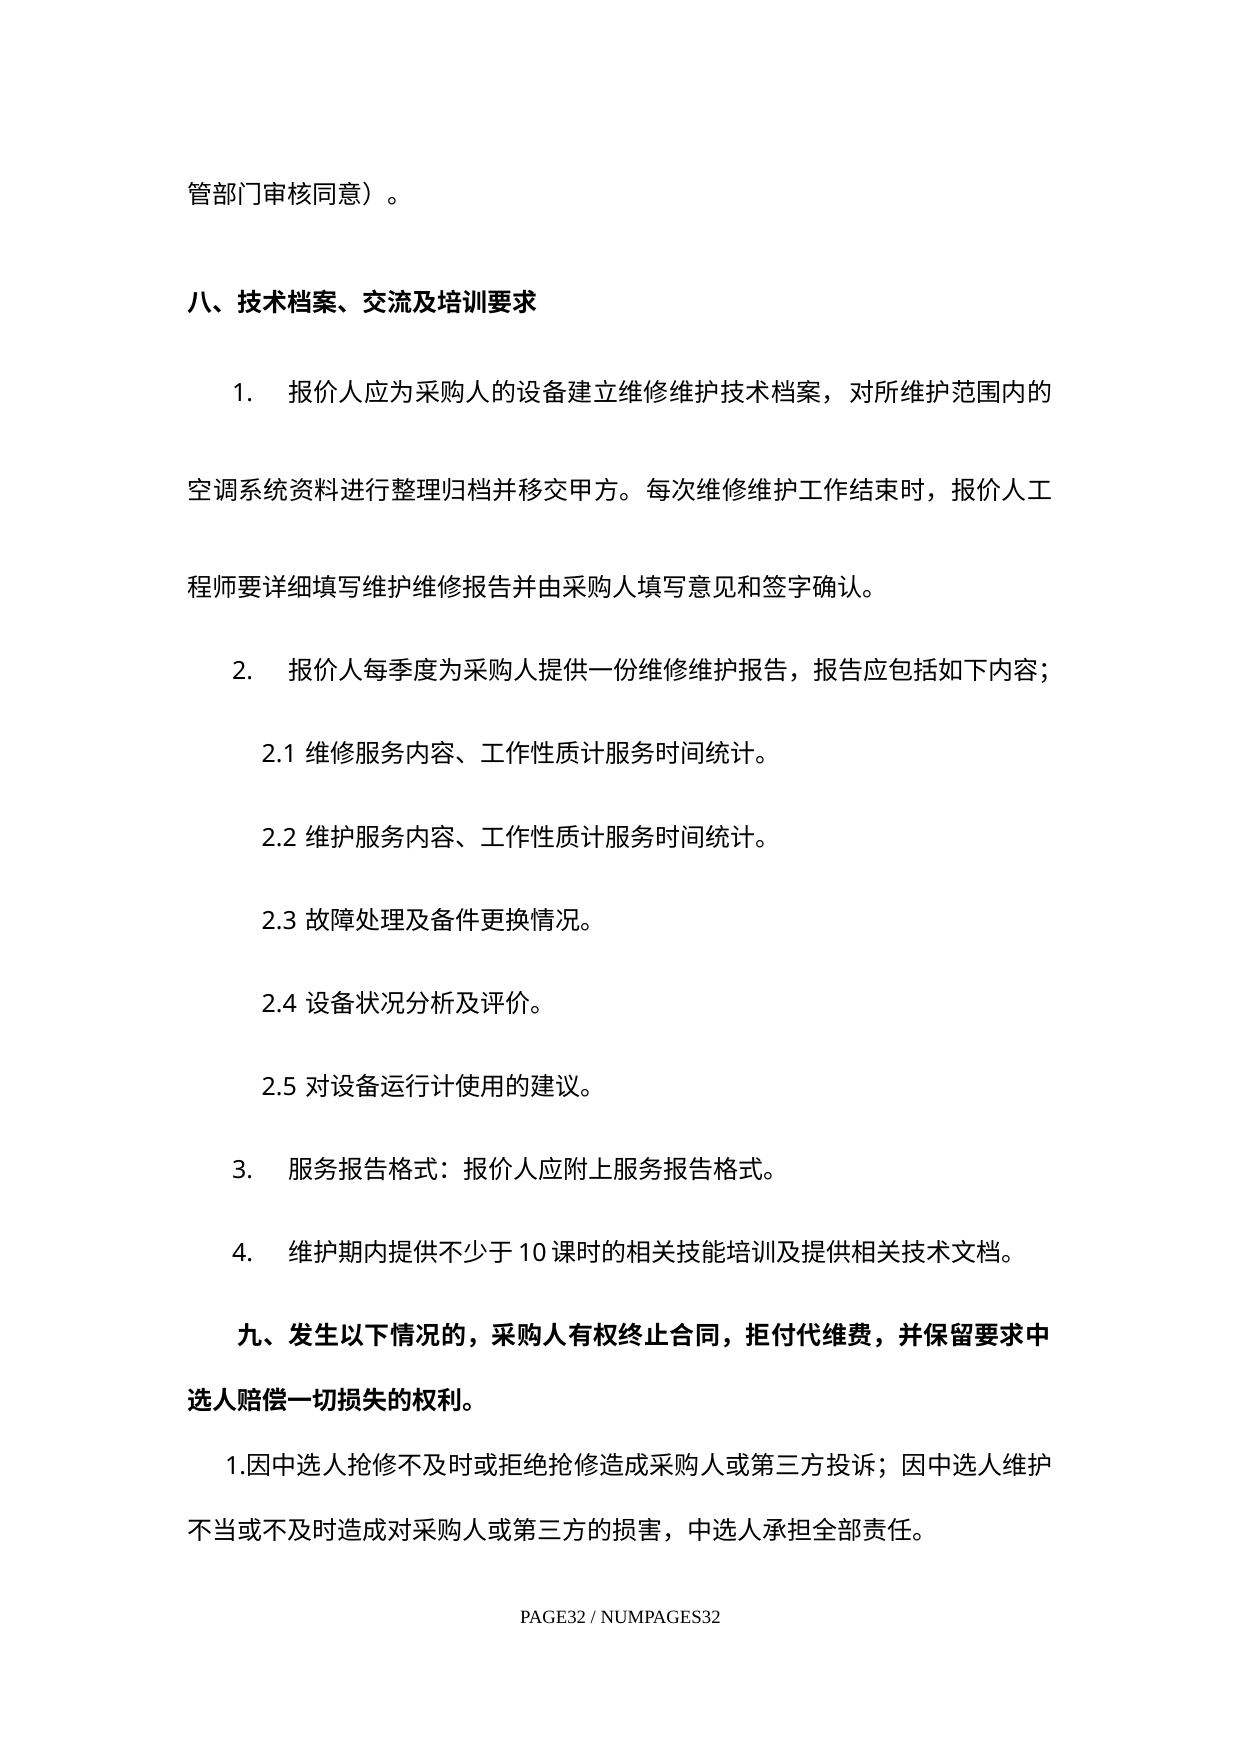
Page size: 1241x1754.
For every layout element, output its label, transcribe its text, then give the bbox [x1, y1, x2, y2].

subtitle 八、技术档案、交流及培训要求 [187, 268, 1053, 333]
list 对设备运行计使用的建议。 [187, 1052, 1053, 1117]
list 维护服务内容、工作性质计服务时间统计。 [187, 803, 1053, 868]
list 报价人应为采购人的设备建立维修维护技术档案，对所维护范围内的空调系统资料进行整理归档并移交甲方。每次维修维护工作结束时，报价人工程师要详细填写维护维修报告并由采购人填写意见和签字确认。 [187, 358, 1053, 618]
list 报价人每季度为采购人提供一份维修维护报告，报告应包括如下内容； [187, 636, 1053, 701]
list 维修服务内容、工作性质计服务时间统计。 [187, 719, 1053, 784]
list 故障处理及备件更换情况。 [187, 886, 1053, 951]
list 设备状况分析及评价。 [187, 969, 1053, 1034]
list 维护期内提供不少于10课时的相关技能培训及提供相关技术文档。 [187, 1218, 1053, 1283]
text 九、发生以下情况的，采购人有权终止合同，拒付代维费，并保留要求中选人赔偿一切损失的权利。 [187, 1301, 1053, 1431]
text 1.因中选人抢修不及时或拒绝抢修造成采购人或第三方投诉；因中选人维护不当或不及时造成对采购人或第三方的损害，中选人承担全部责任。 [187, 1431, 1053, 1561]
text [187, 160, 1053, 225]
list 服务报告格式：报价人应附上服务报告格式。 [187, 1135, 1053, 1200]
